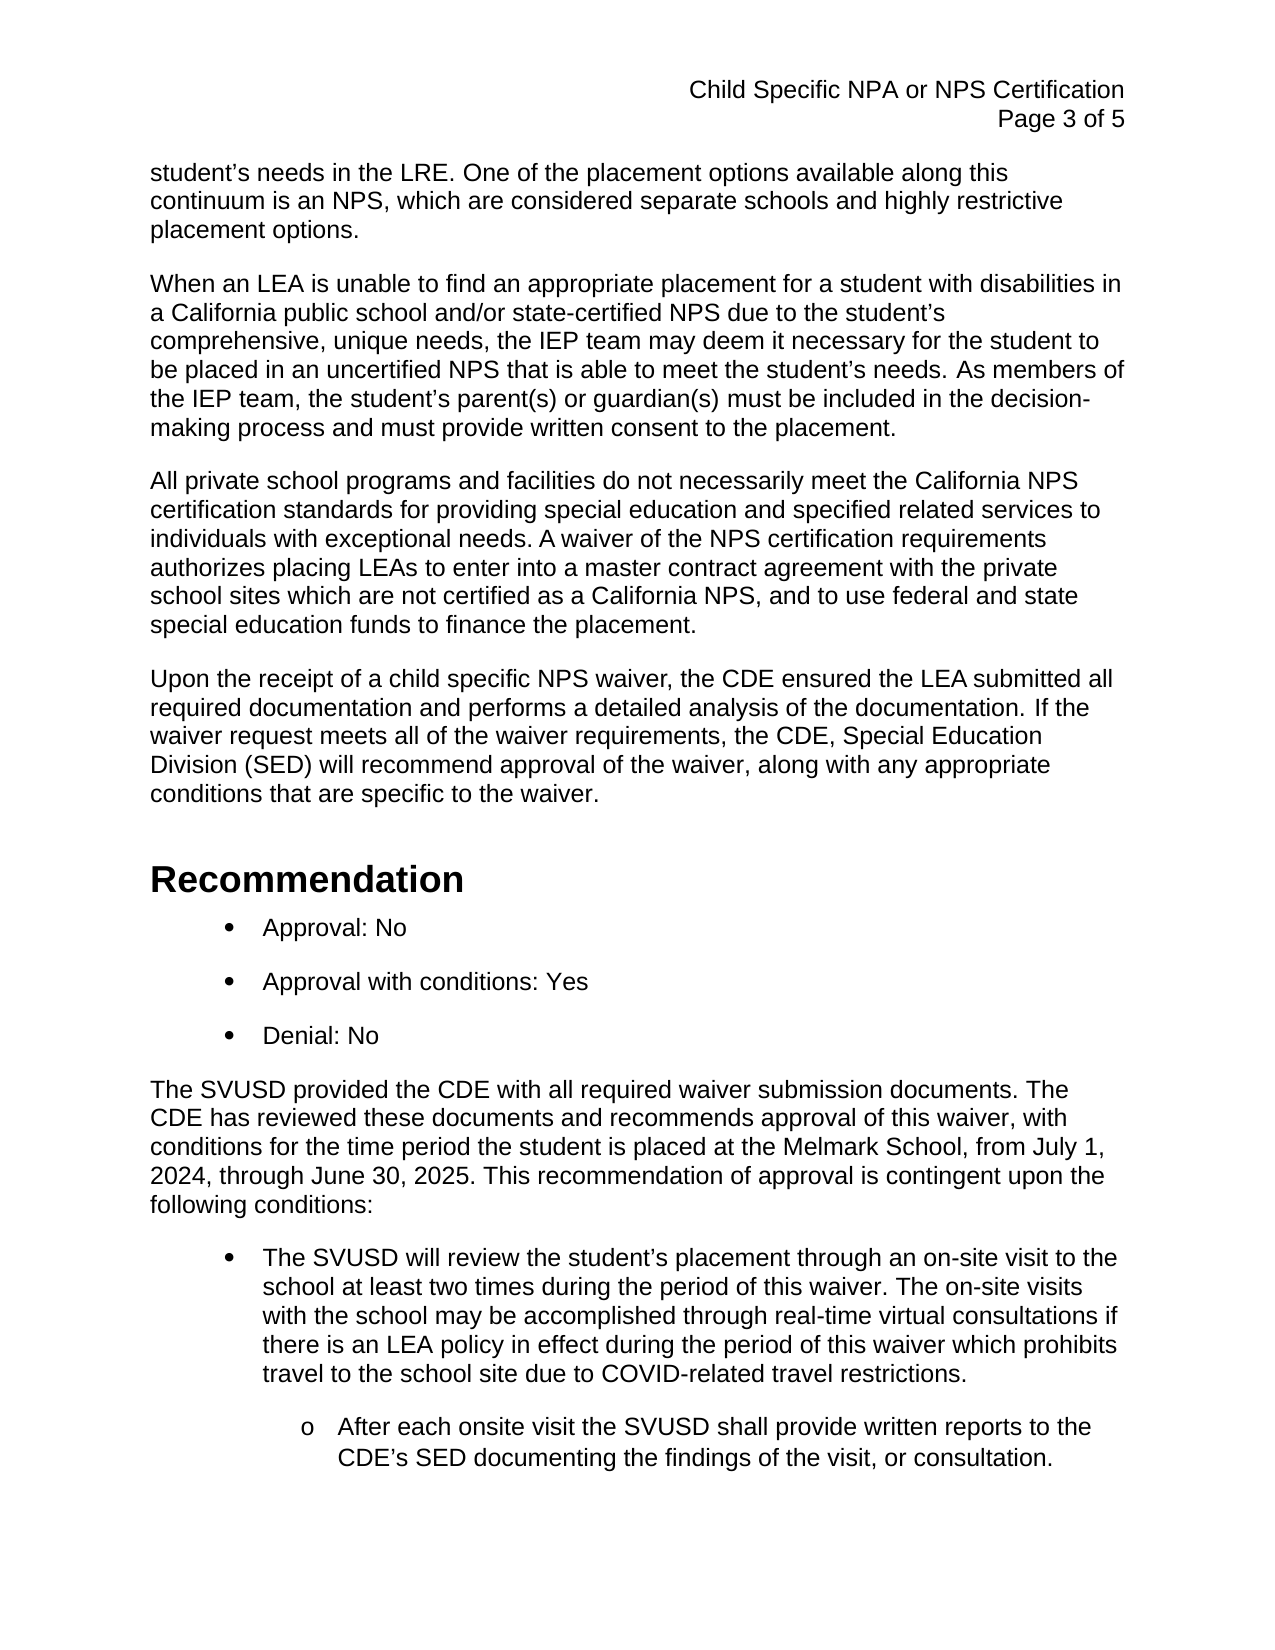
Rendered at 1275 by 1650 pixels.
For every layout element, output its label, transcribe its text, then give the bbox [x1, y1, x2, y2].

list Approval with conditions: Yes [225, 967, 1125, 996]
list Approval: No [225, 913, 1125, 942]
text All private school programs and facilities do not necessarily meet the California NPS certification standards for providing special education and specified related services to individuals with exceptional needs. A waiver of the NPS certification requirements authorizes placing LEAs to enter into a master contract agreement with the private school sites which are not certified as a California NPS, and to use federal and state special education funds to finance the placement. [150, 466, 1125, 639]
text Upon the receipt of a child specific NPS waiver, the CDE ensured the LEA submitted all required documentation and performs a detailed analysis of the documentation. If the waiver request meets all of the waiver requirements, the CDE, Special Education Division (SED) will recommend approval of the waiver, along with any appropriate conditions that are specific to the waiver. [150, 664, 1125, 807]
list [300, 1412, 1125, 1472]
text When an LEA is unable to find an appropriate placement for a student with disabilities in a California public school and/or state-certified NPS due to the student’s comprehensive, unique needs, the IEP team may deem it necessary for the student to be placed in an uncertified NPS that is able to meet the student’s needs. As members of the IEP team, the student’s parent(s) or guardian(s) must be included in the decision-making process and must provide written consent to the placement. [150, 269, 1125, 441]
list Denial: No [225, 1021, 1125, 1050]
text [150, 157, 1125, 244]
subtitle Recommendation [150, 857, 1125, 901]
text The SVUSD provided the CDE with all required waiver submission documents. The CDE has reviewed these documents and recommends approval of this waiver, with conditions for the time period the student is placed at the Melmark School, from July 1, 2024, through June 30, 2025. This recommendation of approval is contingent upon the following conditions: [150, 1075, 1125, 1218]
list The SVUSD will review the student’s placement through an on-site visit to the school at least two times during the period of this waiver. The on-site visits with the school may be accomplished through real-time virtual consultations if there is an LEA policy in effect during the period of this waiver which prohibits travel to the school site due to COVID-related travel restrictions. [225, 1243, 1125, 1387]
